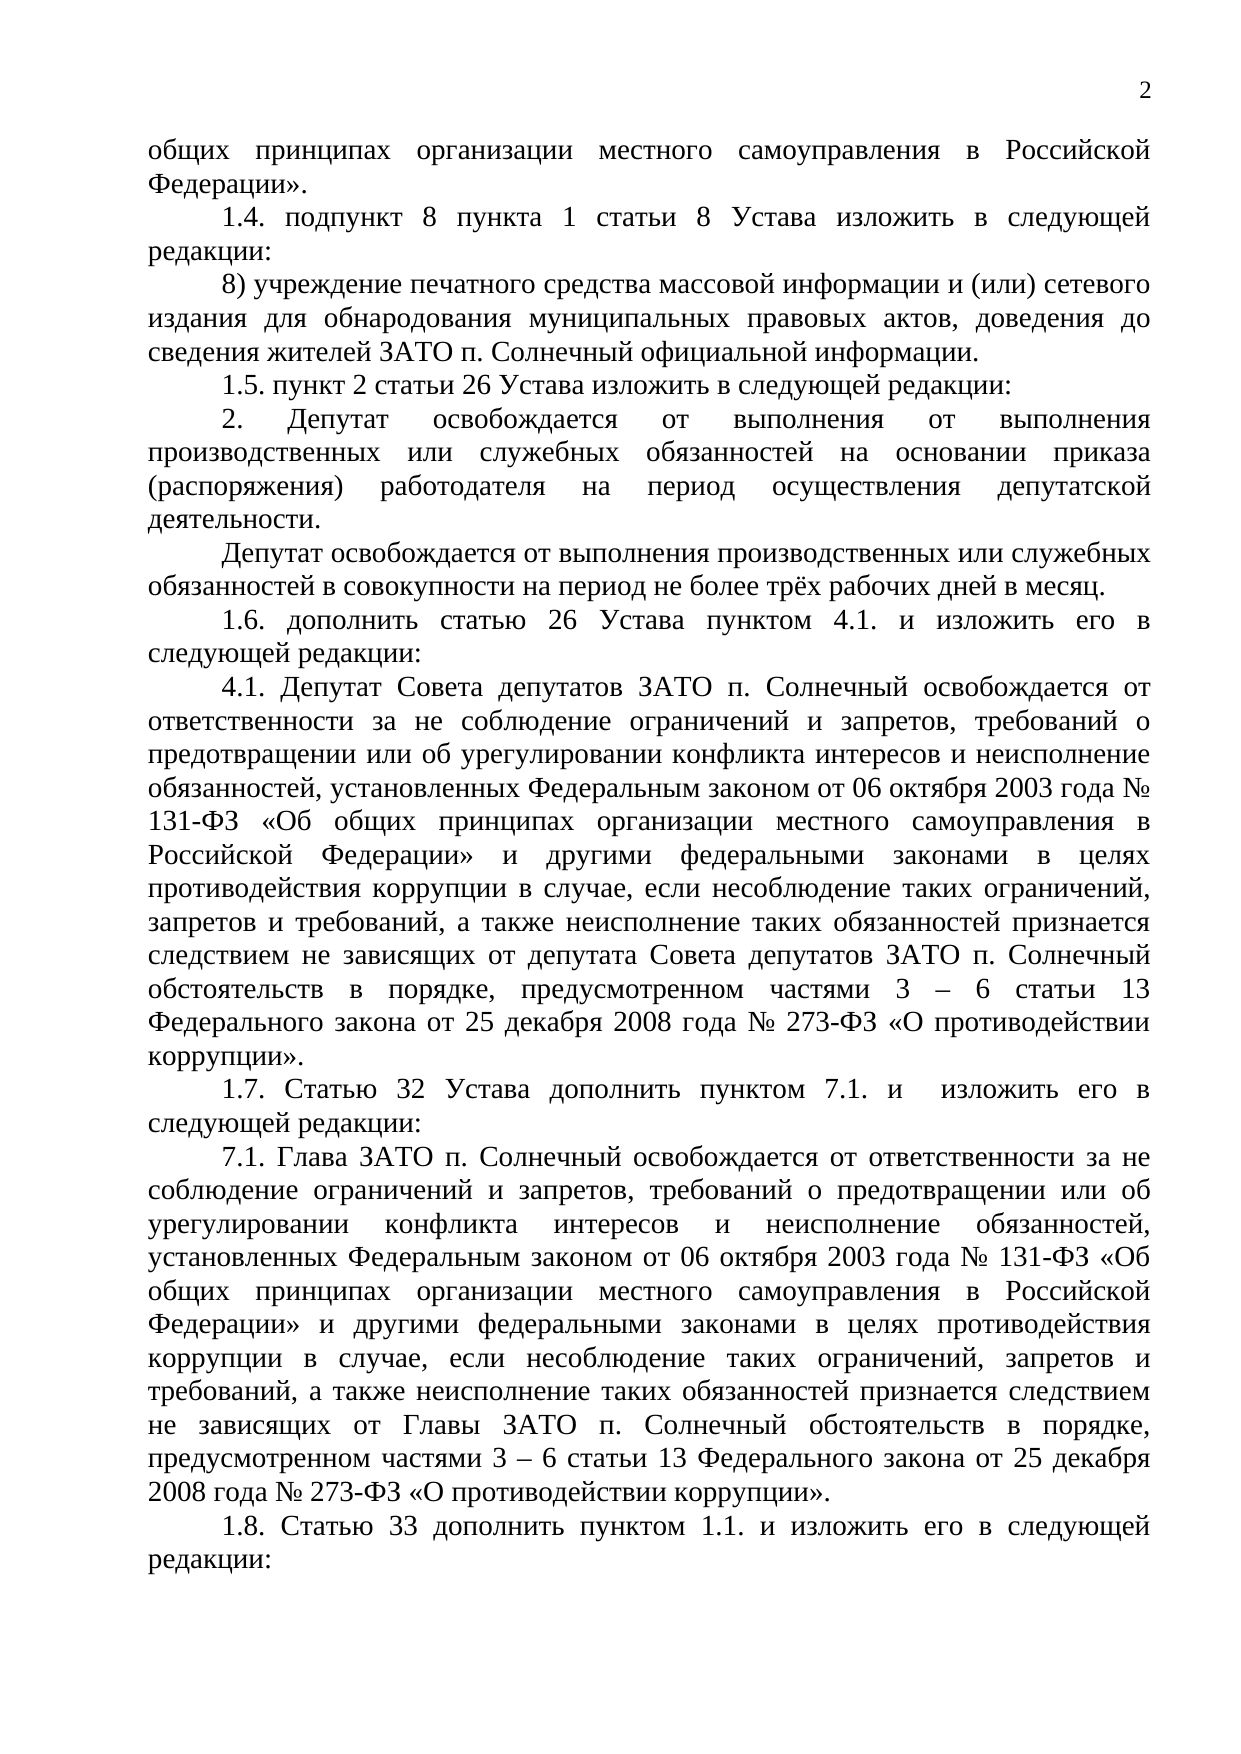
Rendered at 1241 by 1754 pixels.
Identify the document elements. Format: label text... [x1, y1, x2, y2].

text 2. Депутат освобождается от выполнения от выполнения производственных или служебных обязанностей на основании приказа (распоряжения) работодателя на период осуществления депутатской деятельности. [148, 401, 1152, 535]
text 1.4. подпункт 8 пункта 1 статьи 8 Устава изложить в следующей редакции: [148, 199, 1152, 267]
text 1.8. Статью 33 дополнить пунктом 1.1. и изложить его в следующей редакции: [148, 1508, 1152, 1575]
text 1.5. пункт 2 статьи 26 Устава изложить в следующей редакции: [148, 367, 1152, 401]
text 7.1. Глава ЗАТО п. Солнечный освобождается от ответственности за не соблюдение ограничений и запретов, требований о предотвращении или об урегулировании конфликта интересов и неисполнение обязанностей, установленных Федеральным законом от 06 октября 2003 года № 131-ФЗ «Об общих принципах организации местного самоуправления в Российской Федерации» и другими федеральными законами в целях противодействия коррупции в случае, если несоблюдение таких ограничений, запретов и требований, а также неисполнение таких обязанностей признается следствием не зависящих от Главы ЗАТО п. Солнечный обстоятельств в порядке, предусмотренном частями 3 – 6 статьи 13 Федерального закона от 25 декабря 2008 года № 273-ФЗ «О противодействии коррупции». [148, 1139, 1152, 1508]
text Депутат освобождается от выполнения производственных или служебных обязанностей в совокупности на период не более трёх рабочих дней в месяц. [148, 535, 1152, 602]
text 1.7. Статью 32 Устава дополнить пунктом 7.1. и изложить его в следующей редакции: [148, 1072, 1152, 1139]
text 4.1. Депутат Совета депутатов ЗАТО п. Солнечный освобождается от ответственности за не соблюдение ограничений и запретов, требований о предотвращении или об урегулировании конфликта интересов и неисполнение обязанностей, установленных Федеральным законом от 06 октября 2003 года № 131-ФЗ «Об общих принципах организации местного самоуправления в Российской Федерации» и другими федеральными законами в целях противодействия коррупции в случае, если несоблюдение таких ограничений, запретов и требований, а также неисполнение таких обязанностей признается следствием не зависящих от депутата Совета депутатов ЗАТО п. Солнечный обстоятельств в порядке, предусмотренном частями 3 – 6 статьи 13 Федерального закона от 25 декабря 2008 года № 273-ФЗ «О противодействии коррупции». [148, 669, 1152, 1072]
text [148, 132, 1152, 199]
text 8) учреждение печатного средства массовой информации и (или) сетевого издания для обнародования муниципальных правовых актов, доведения до сведения жителей ЗАТО п. Солнечный официальной информации. [148, 267, 1152, 367]
text 1.6. дополнить статью 26 Устава пунктом 4.1. и изложить его в следующей редакции: [148, 602, 1152, 669]
